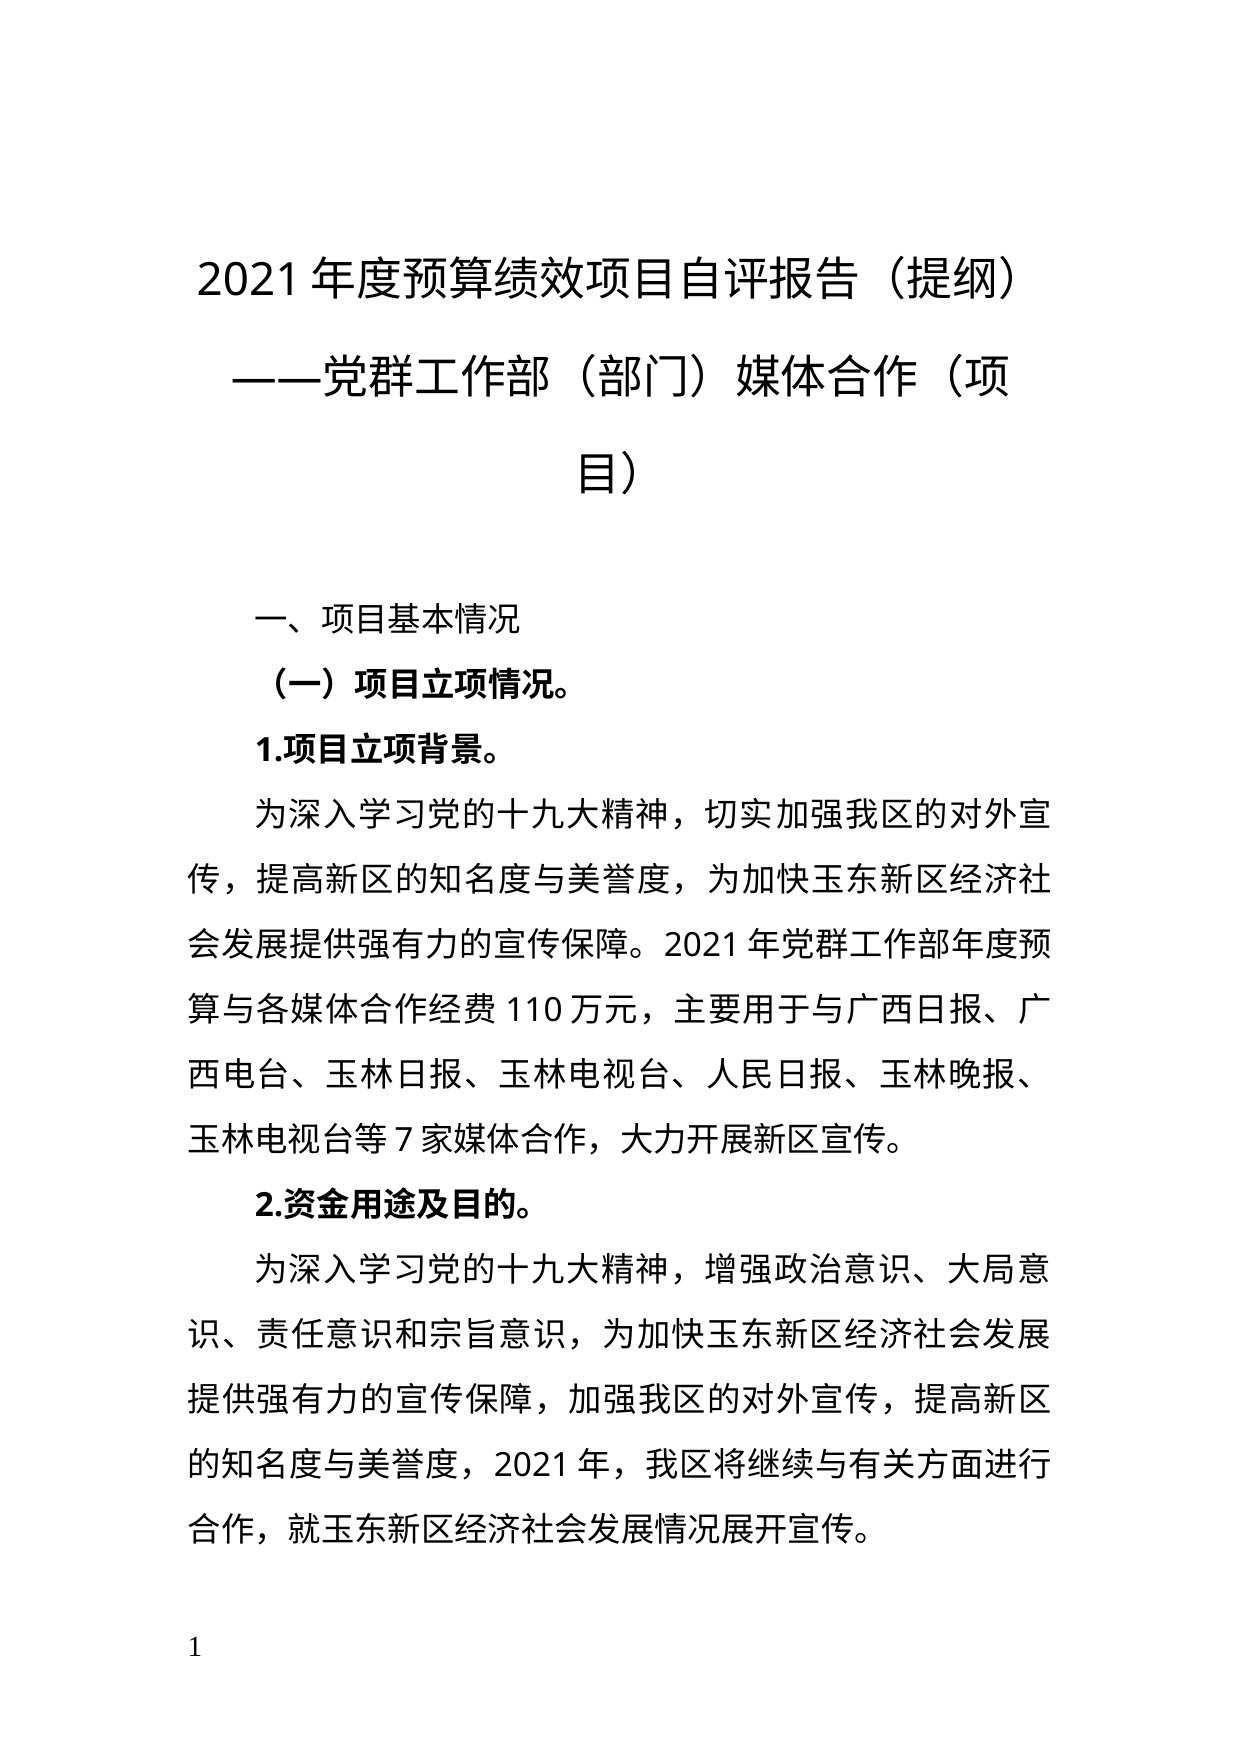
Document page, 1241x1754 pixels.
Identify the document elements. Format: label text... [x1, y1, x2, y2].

list 为深入学习党的十九大精神，增强政治意识、大局意识、责任意识和宗旨意识，为加快玉东新区经济社会发展提供强有力的宣传保障，加强我区的对外宣传，提高新区的知名度与美誉度，2021年，我区将继续与有关方面进行合作，就玉东新区经济社会发展情况展开宣传。 [187, 1234, 1053, 1559]
text 2021年度预算绩效项目自评报告（提纲） [187, 227, 1053, 324]
text ——党群工作部（部门）媒体合作（项目） [187, 324, 1053, 519]
text 为深入学习党的十九大精神，切实加强我区的对外宣传，提高新区的知名度与美誉度，为加快玉东新区经济社会发展提供强有力的宣传保障。2021年党群工作部年度预算与各媒体合作经费110万元，主要用于与广西日报、广西电台、玉林日报、玉林电视台、人民日报、玉林晚报、玉林电视台等7家媒体合作，大力开展新区宣传。 [187, 779, 1053, 1169]
text （一）项目立项情况。 [187, 649, 1053, 714]
text 一、项目基本情况 [187, 584, 1053, 649]
text 2.资金用途及目的。 [187, 1169, 1053, 1234]
text 1.项目立项背景。 [187, 714, 1053, 779]
